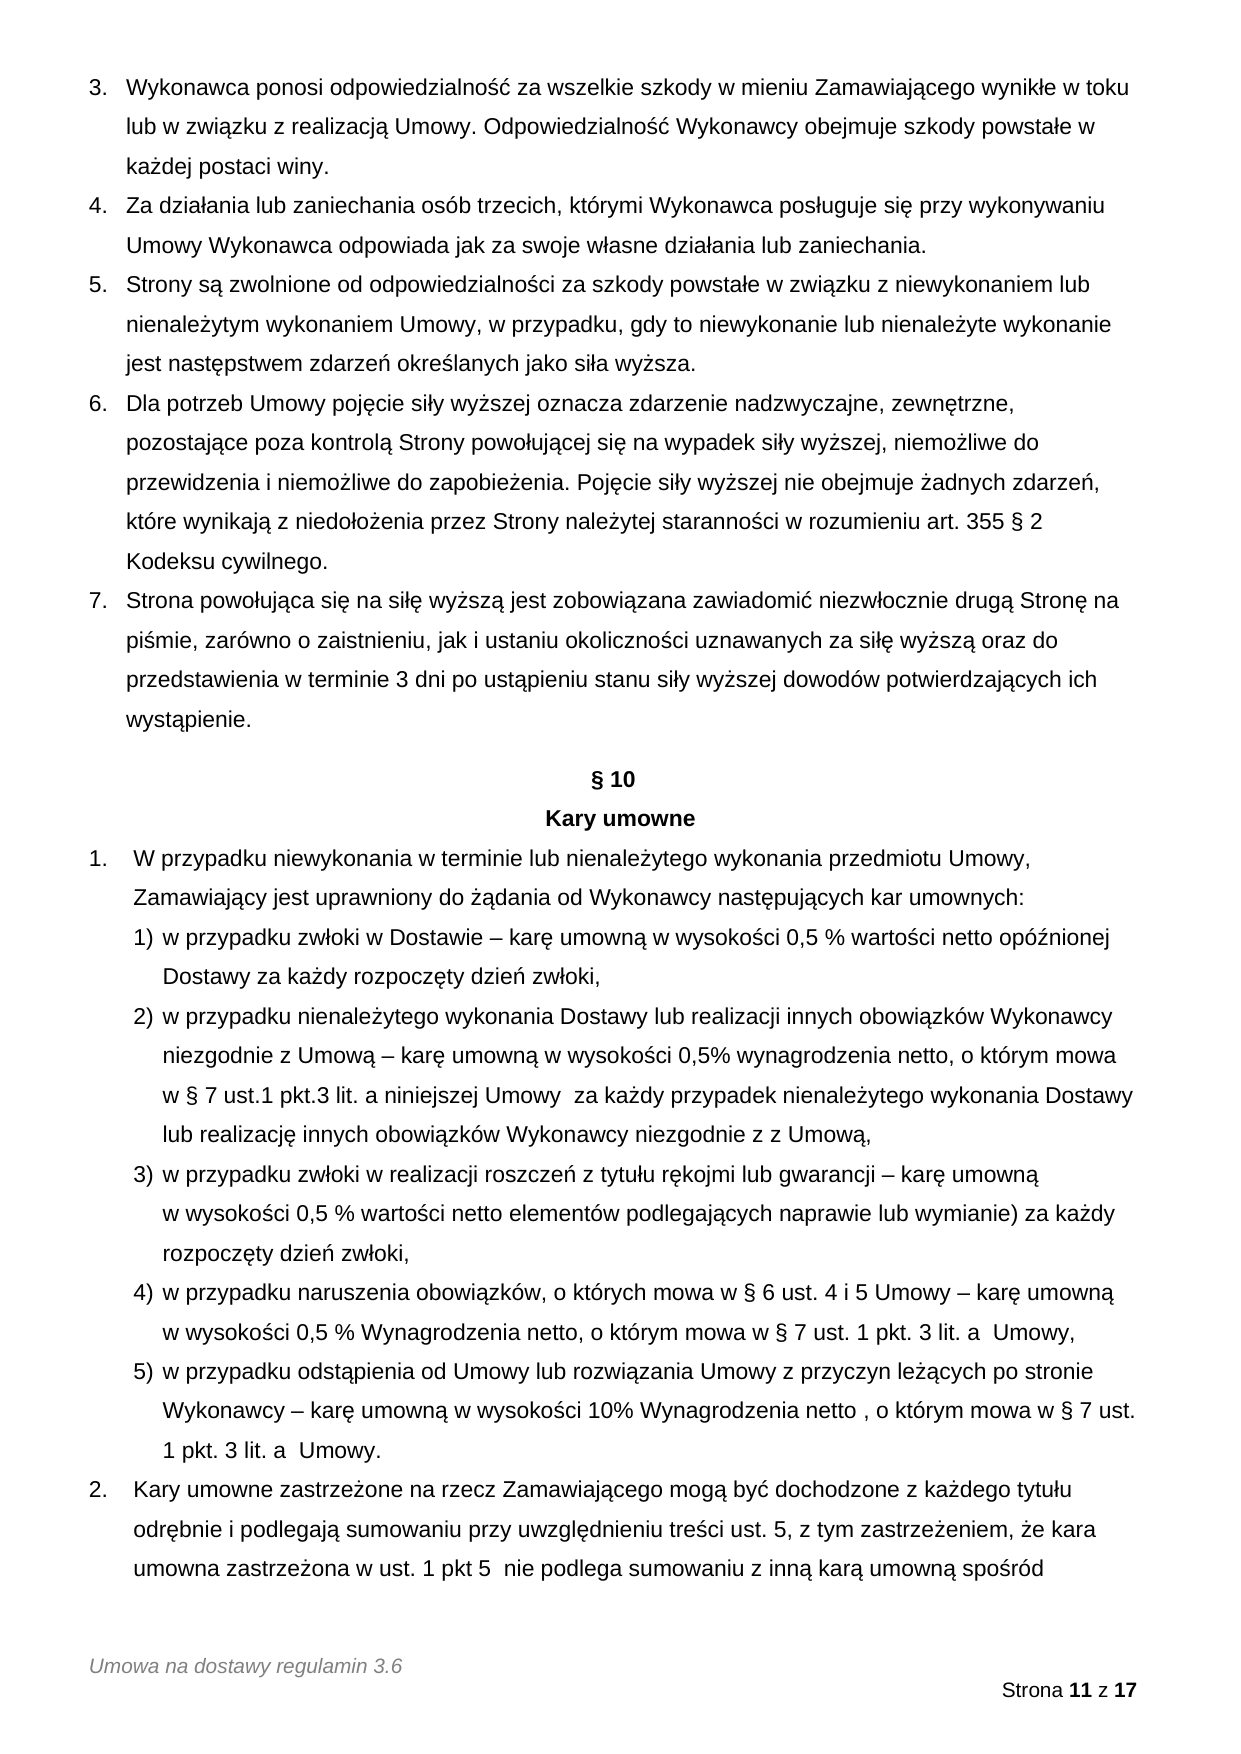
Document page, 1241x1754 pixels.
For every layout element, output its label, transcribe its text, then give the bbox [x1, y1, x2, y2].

list W przypadku niewykonania w terminie lub nienależytego wykonania przedmiotu Umowy, Zamawiający jest uprawniony do żądania od Wykonawcy następujących kar umownych: [89, 845, 1137, 911]
list w przypadku zwłoki w realizacji roszczeń z tytułu rękojmi lub gwarancji – karę umowną w wysokości 0,5 % wartości netto elementów podlegających naprawie lub wymianie) za każdy rozpoczęty dzień zwłoki, [133, 1161, 1137, 1266]
list Strona powołująca się na siłę wyższą jest zobowiązana zawiadomić niezwłocznie drugą Stronę na piśmie, zarówno o zaistnieniu, jak i ustaniu okoliczności uznawanych za siłę wyższą oraz do przedstawienia w terminie 3 dni po ustąpieniu stanu siły wyższej dowodów potwierdzających ich wystąpienie. [89, 587, 1137, 732]
list w przypadku odstąpienia od Umowy lub rozwiązania Umowy z przyczyn leżących po stronie Wykonawcy – karę umowną w wysokości 10% Wynagrodzenia netto , o którym mowa w § 7 ust. 1 pkt. 3 lit. a Umowy. [133, 1358, 1137, 1463]
list Za działania lub zaniechania osób trzecich, którymi Wykonawca posługuje się przy wykonywaniu Umowy Wykonawca odpowiada jak za swoje własne działania lub zaniechania. [89, 192, 1137, 258]
list w przypadku naruszenia obowiązków, o których mowa w § 6 ust. 4 i 5 Umowy – karę umowną w wysokości 0,5 % Wynagrodzenia netto, o którym mowa w § 7 ust. 1 pkt. 3 lit. a Umowy, [133, 1279, 1137, 1345]
text § 10 [591, 766, 1137, 792]
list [89, 1476, 1137, 1582]
list w przypadku nienależytego wykonania Dostawy lub realizacji innych obowiązków Wykonawcy niezgodnie z Umową – karę umowną w wysokości 0,5% wynagrodzenia netto, o którym mowa w § 7 ust.1 pkt.3 lit. a niniejszej Umowy za każdy przypadek nienależytego wykonania Dostawy lub realizację innych obowiązków Wykonawcy niezgodnie z z Umową, [133, 1003, 1137, 1147]
list Dla potrzeb Umowy pojęcie siły wyższej oznacza zdarzenie nadzwyczajne, zewnętrzne, pozostające poza kontrolą Strony powołującej się na wypadek siły wyższej, niemożliwe do przewidzenia i niemożliwe do zapobieżenia. Pojęcie siły wyższej nie obejmuje żadnych zdarzeń, które wynikają z niedołożenia przez Strony należytej staranności w rozumieniu art. 355 § 2 Kodeksu cywilnego. [89, 390, 1137, 574]
list Strony są zwolnione od odpowiedzialności za szkody powstałe w związku z niewykonaniem lub nienależytym wykonaniem Umowy, w przypadku, gdy to niewykonanie lub nienależyte wykonanie jest następstwem zdarzeń określanych jako siła wyższa. [89, 271, 1137, 377]
list w przypadku zwłoki w Dostawie – karę umowną w wysokości 0,5 % wartości netto opóźnionej Dostawy za każdy rozpoczęty dzień zwłoki, [133, 924, 1137, 989]
text Kary umowne [89, 805, 1137, 832]
list Wykonawca ponosi odpowiedzialność za wszelkie szkody w mieniu Zamawiającego wynikłe w toku lub w związku z realizacją Umowy. Odpowiedzialność Wykonawcy obejmuje szkody powstałe w każdej postaci winy. [89, 74, 1137, 179]
